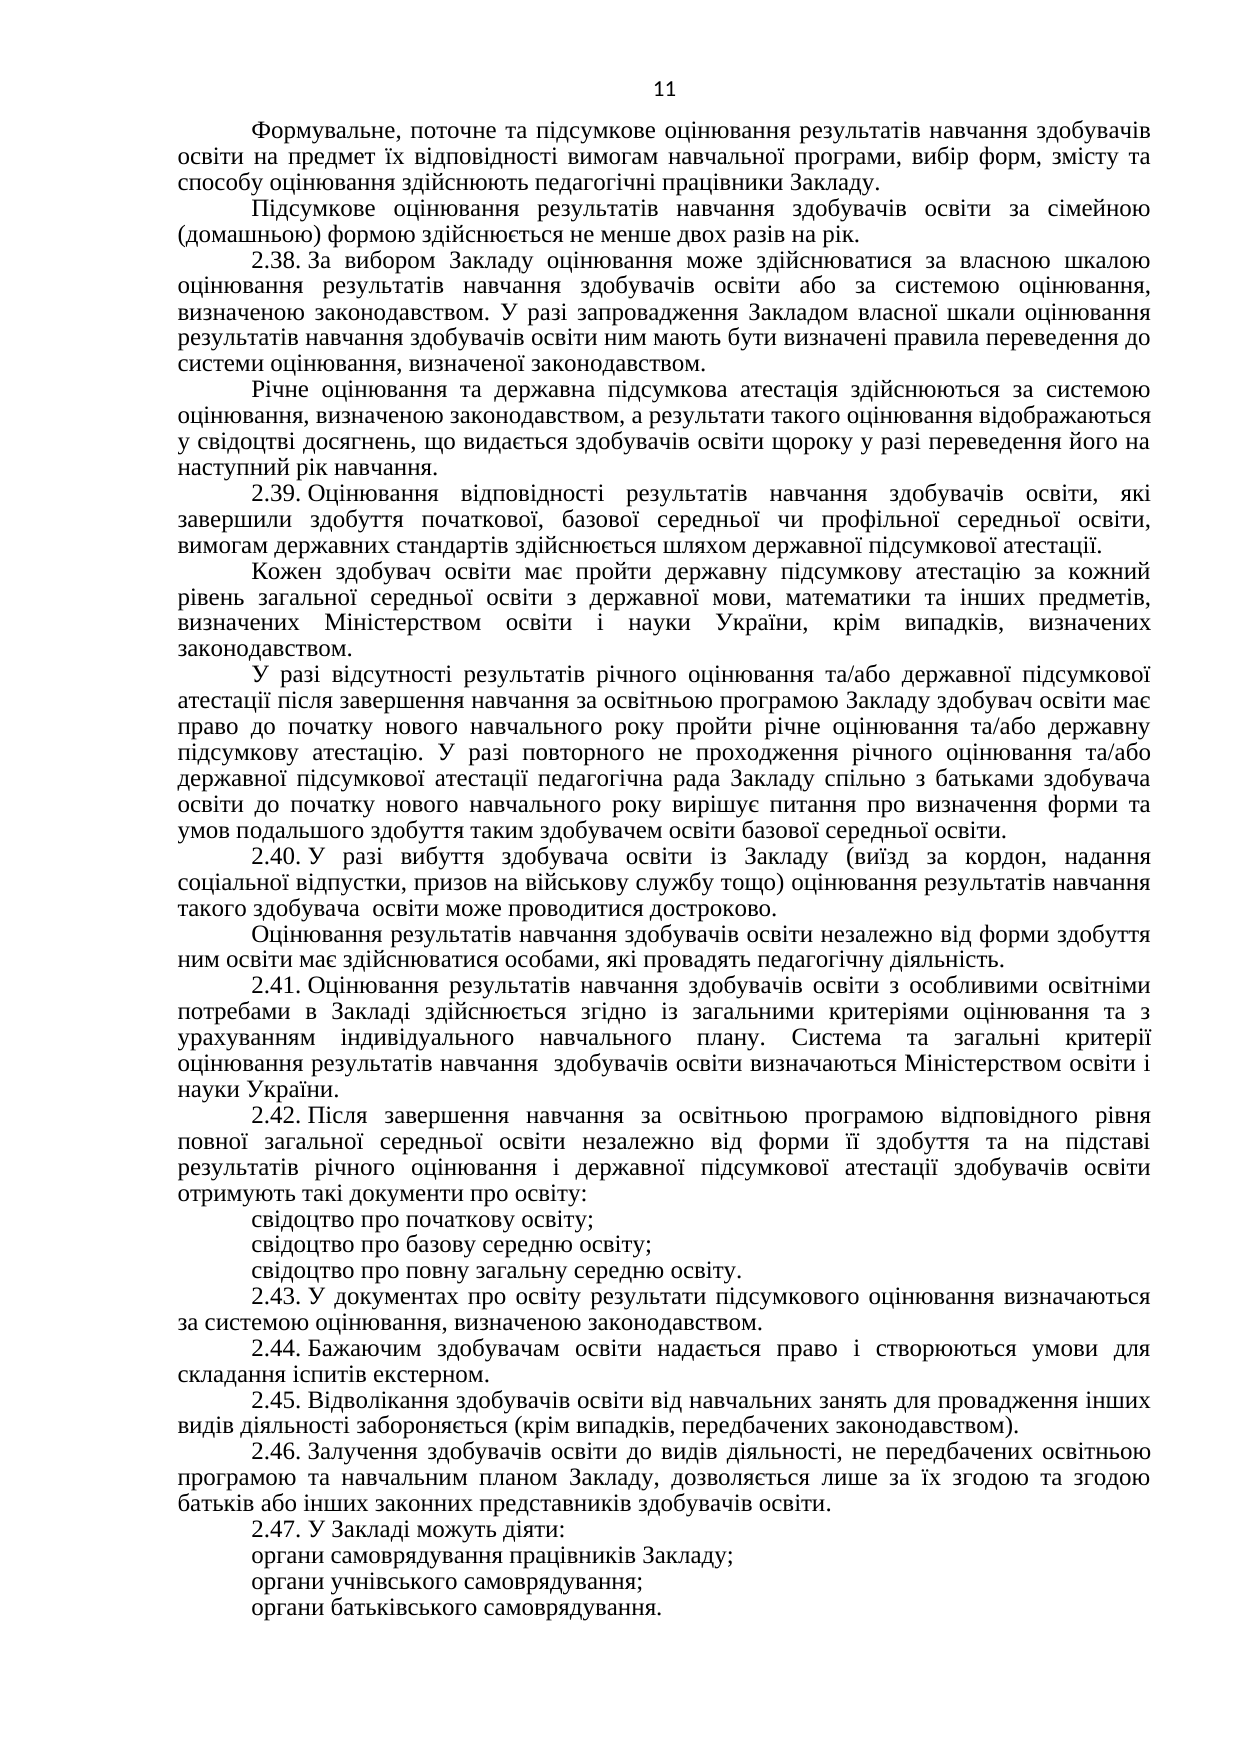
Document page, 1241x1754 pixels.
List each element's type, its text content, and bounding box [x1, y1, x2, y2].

text Формувальне, поточне та підсумкове оцінювання результатів навчання здобувачів освіти на предмет їх відповідності вимогам навчальної програми, вибір форм, змісту та способу оцінювання здійснюють педагогічні працівники Закладу. [177, 118, 1152, 196]
text Річне оцінювання та державна підсумкова атестація здійснюються за системою оцінювання, визначеною законодавством, а результати такого оцінювання відображаються у свідоцтві досягнень, що видається здобувачів освіти щороку у разі переведення його на наступний рік навчання. [177, 377, 1152, 481]
text 2.42. Після завершення навчання за освітньою програмою відповідного рівня повної загальної середньої освіти незалежно від форми її здобуття та на підставі результатів річного оцінювання і державної підсумкової атестації здобувачів освіти отримують такі документи про освіту: [177, 1103, 1152, 1206]
text органи учнівського самоврядування; [177, 1568, 1152, 1594]
text органи самоврядування працівників Закладу; [177, 1543, 1152, 1568]
text свідоцтво про повну загальну середню освіту. [177, 1258, 1152, 1284]
text Оцінювання результатів навчання здобувачів освіти незалежно від форми здобуття ним освіти має здійснюватися особами, які провадять педагогічну діяльність. [177, 921, 1152, 973]
text 2.46. Залучення здобувачів освіти до видів діяльності, не передбачених освітньою програмою та навчальним планом Закладу, дозволяється лише за їх згодою та згодою батьків або інших законних представників здобувачів освіти. [177, 1439, 1152, 1517]
text 2.44. Бажаючим здобувачам освіти надається право і створюються умови для складання іспитів екстерном. [177, 1336, 1152, 1387]
text 2.39. Оцінювання відповідності результатів навчання здобувачів освіти, які завершили здобуття початкової, базової середньої чи профільної середньої освіти, вимогам державних стандартів здійснюється шляхом державної підсумкової атестації. [177, 481, 1152, 558]
text 2.41. Оцінювання результатів навчання здобувачів освіти з особливими освітніми потребами в Закладі здійснюється згідно із загальними критеріями оцінювання та з урахуванням індивідуального навчального плану. Система та загальні критерії оцінювання результатів навчання здобувачів освіти визначаються Міністерством освіти і науки України. [177, 973, 1152, 1103]
text Підсумкове оцінювання результатів навчання здобувачів освіти за сімейною (домашньою) формою здійснюється не менше двох разів на рік. [177, 196, 1152, 248]
text органи батьківського самоврядування. [177, 1594, 1152, 1620]
text свідоцтво про базову середню освіту; [177, 1232, 1152, 1258]
text 2.45. Відволікання здобувачів освіти від навчальних занять для провадження інших видів діяльності забороняється (крім випадків, передбачених законодавством). [177, 1387, 1152, 1439]
text Кожен здобувач освіти має пройти державну підсумкову атестацію за кожний рівень загальної середньої освіти з державної мови, математики та інших предметів, визначених Міністерством освіти і науки України, крім випадків, визначених законодавством. [177, 558, 1152, 662]
text 2.43. У документах про освіту результати підсумкового оцінювання визначаються за системою оцінювання, визначеною законодавством. [177, 1284, 1152, 1336]
text У разі відсутності результатів річного оцінювання та/або державної підсумкової атестації після завершення навчання за освітньою програмою Закладу здобувач освіти має право до початку нового навчального року пройти річне оцінювання та/або державну підсумкову атестацію. У разі повторного не проходження річного оцінювання та/або державної підсумкової атестації педагогічна рада Закладу спільно з батьками здобувача освіти до початку нового навчального року вирішує питання про визначення форми та умов подальшого здобуття таким здобувачем освіти базової середньої освіти. [177, 662, 1152, 844]
text 2.38. За вибором Закладу оцінювання може здійснюватися за власною шкалою оцінювання результатів навчання здобувачів освіти або за системою оцінювання, визначеною законодавством. У разі запровадження Закладом власної шкали оцінювання результатів навчання здобувачів освіти ним мають бути визначені правила переведення до системи оцінювання, визначеної законодавством. [177, 248, 1152, 377]
text 2.47. У Закладі можуть діяти: [177, 1517, 1152, 1543]
text свідоцтво про початкову освіту; [177, 1206, 1152, 1232]
text 2.40. У разі вибуття здобувача освіти із Закладу (виїзд за кордон, надання соціальної відпустки, призов на військову службу тощо) оцінювання результатів навчання такого здобувача освіти може проводитися достроково. [177, 844, 1152, 921]
